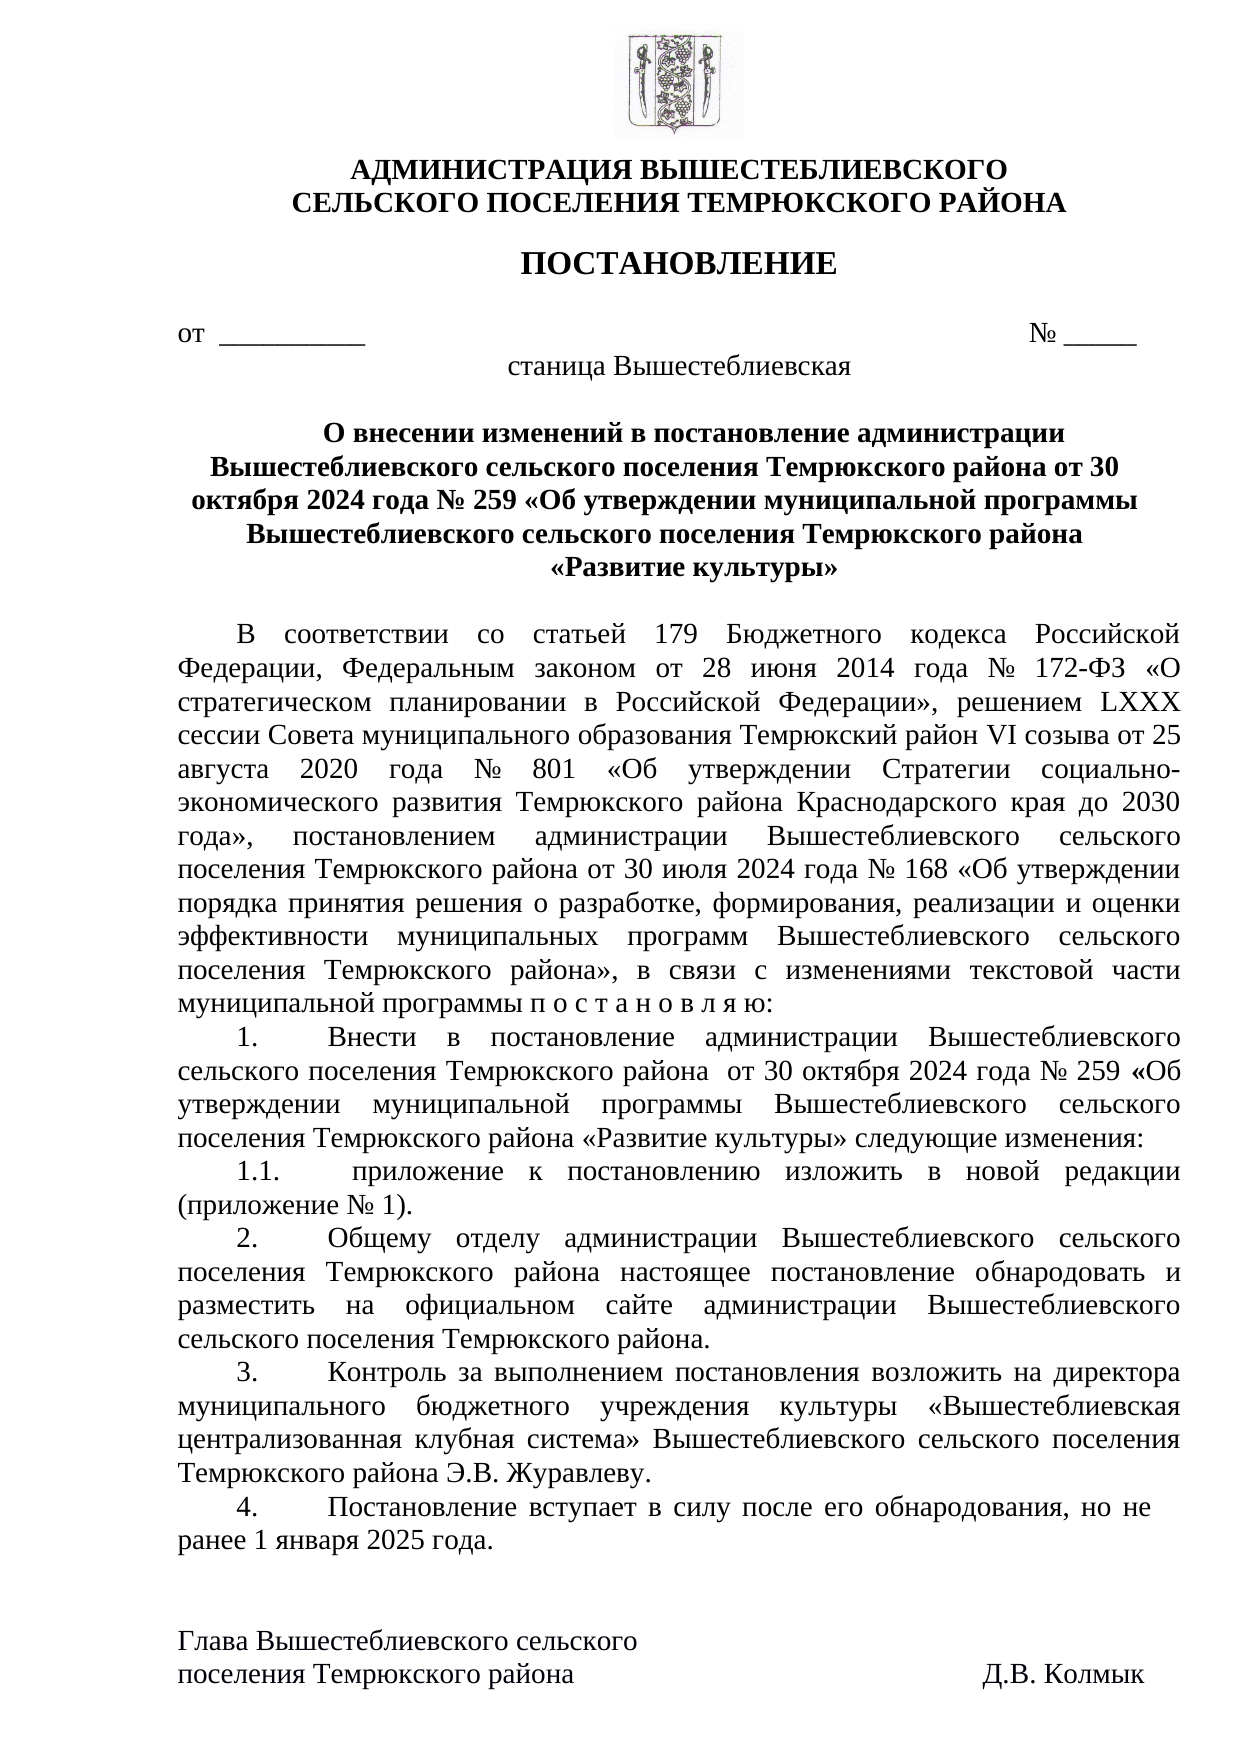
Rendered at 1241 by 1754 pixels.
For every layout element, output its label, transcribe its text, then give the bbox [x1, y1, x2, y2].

text ПОСТАНОВЛЕНИЕ [177, 243, 1181, 281]
text 2. Общему отделу администрации Вышестеблиевского сельского поселения Темрюкского района настоящее постановление обнародовать и разместить на официальном сайте администрации Вышестеблиевского сельского поселения Темрюкского района. [177, 1220, 1181, 1354]
text СЕЛЬСКОГО ПОСЕЛЕНИЯ ТЕМРЮКСКОГО РАЙОНА [177, 185, 1181, 219]
text Глава Вышестеблиевского сельского [177, 1623, 1152, 1656]
text 3. Контроль за выполнением постановления возложить на директора муниципального бюджетного учреждения культуры «Вышестеблиевская централизованная клубная система» Вышестеблиевского сельского поселения Темрюкского района Э.В. Журавлеву. [177, 1354, 1181, 1489]
text О внесении изменений в постановление администрации Вышестеблиевского сельского поселения Темрюкского района от 30 октября 2024 года № 259 «Об утверждении муниципальной программы Вышестеблиевского сельского поселения Темрюкского района [177, 415, 1152, 549]
text «Развитие культуры» [177, 549, 1152, 583]
text 4. Постановление вступает в силу после его обнародования, но не ранее 1 января 2025 года. [177, 1489, 1152, 1556]
text 1. Внести в постановление администрации Вышестеблиевского сельского поселения Темрюкского района от 30 октября 2024 года № 259 «Об утверждении муниципальной программы Вышестеблиевского сельского поселения Темрюкского района «Развитие культуры» следующие изменения: [177, 1019, 1181, 1153]
text АДМИНИСТРАЦИЯ ВЫШЕСТЕБЛИЕВСКОГО [177, 152, 1181, 185]
text поселения Темрюкского района Д.В. Колмык [177, 1656, 1152, 1690]
text В соответствии со статьей 179 Бюджетного кодекса Российской Федерации, Федеральным законом от 28 июня 2014 года № 172-ФЗ «О стратегическом планировании в Российской Федерации», решением LXXX сессии Совета муниципального образования Темрюкский район VI созыва от 25 августа 2020 года № 801 «Об утверждении Стратегии социально-экономического развития Темрюкского района Краснодарского края до 2030 года», постановлением администрации Вышестеблиевского сельского поселения Темрюкского района от 30 июля 2024 года № 168 «Об утверждении порядка принятия решения о разработке, формирования, реализации и оценки эффективности муниципальных программ Вышестеблиевского сельского поселения Темрюкского района», в связи с изменениями текстовой части муниципальной программы п о с т а н о в л я ю: [177, 952, 1181, 1019]
text от __________ № _____ [177, 315, 1181, 348]
text В соответствии со статьей 179 Бюджетного кодекса Российской Федерации, Федеральным законом от 28 июня 2014 года № 172-ФЗ «О стратегическом планировании в Российской Федерации», решением LXXX сессии Совета муниципального образования Темрюкский район VI созыва от 25 августа 2020 года № 801 «Об утверждении Стратегии социально-экономического развития Темрюкского района Краснодарского края до 2030 года», постановлением администрации Вышестеблиевского сельского поселения Темрюкского района от 30 июля 2024 года № 168 «Об утверждении порядка принятия решения о разработке, формирования, реализации и оценки эффективности муниципальных программ Вышестеблиевского сельского поселения Темрюкского района», в связи с изменениями текстовой части муниципальной программы п о с т а н о в л я ю: [177, 617, 1181, 885]
text станица Вышестеблиевская [177, 348, 1181, 382]
text 1.1. приложение к постановлению изложить в новой редакции (приложение № 1). [177, 1153, 1181, 1220]
picture [614, 24, 744, 141]
